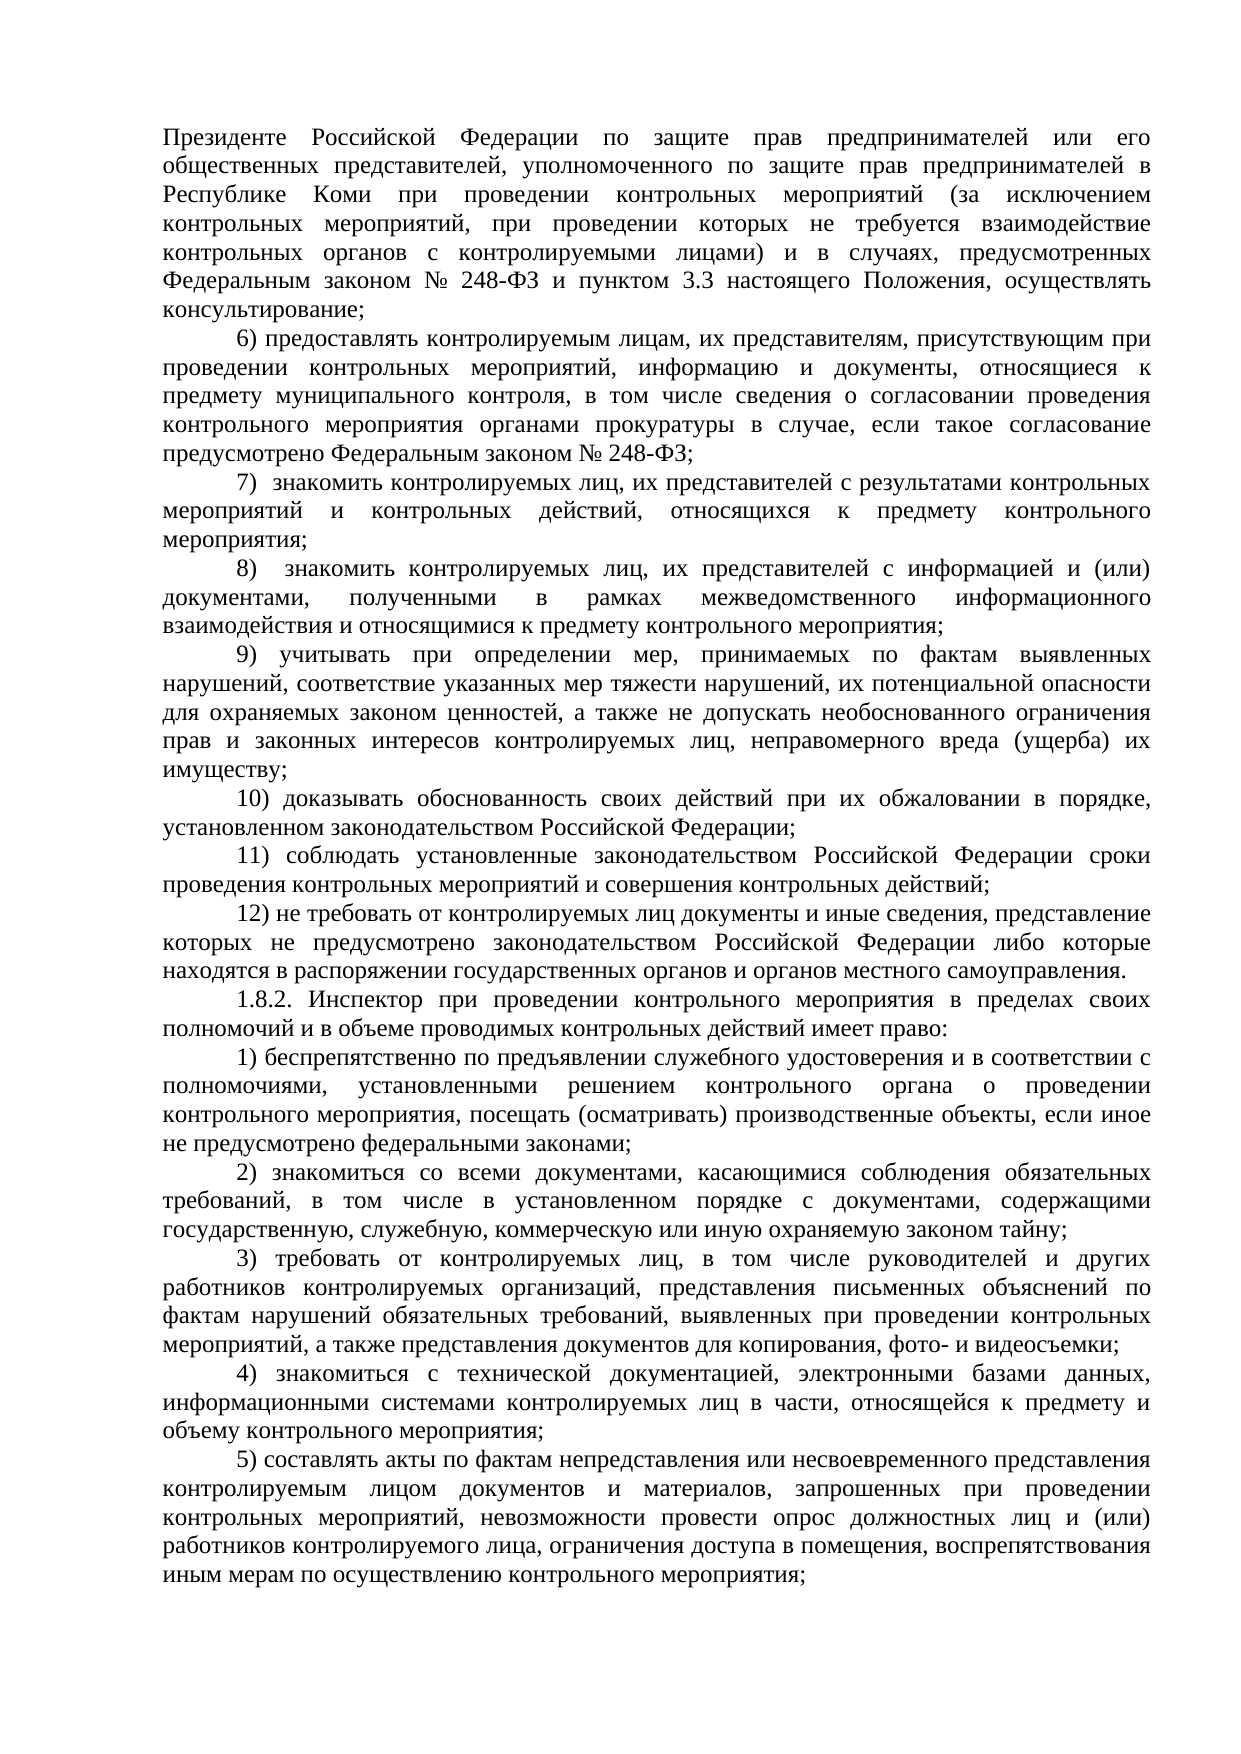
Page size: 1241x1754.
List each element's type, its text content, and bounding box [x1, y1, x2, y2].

list 6) предоставлять контролируемым лицам, их представителям, присутствующим при проведении контрольных мероприятий, информацию и документы, относящиеся к предмету муниципального контроля, в том числе сведения о согласовании проведения контрольного мероприятия органами прокуратуры в случае, если такое согласование предусмотрено Федеральным законом № 248-ФЗ; [162, 323, 1152, 467]
list 3) требовать от контролируемых лиц, в том числе руководителей и других работников контролируемых организаций, представления письменных объяснений по фактам нарушений обязательных требований, выявленных при проведении контрольных мероприятий, а также представления документов для копирования, фото- и видеосъемки; [162, 1243, 1152, 1358]
list 10) доказывать обоснованность своих действий при их обжаловании в порядке, установленном законодательством Российской Федерации; [162, 783, 1152, 841]
list 2) знакомиться со всеми документами, касающимися соблюдения обязательных требований, в том числе в установленном порядке с документами, содержащими государственную, служебную, коммерческую или иную охраняемую законом тайну; [162, 1157, 1152, 1243]
list 12) не требовать от контролируемых лиц документы и иные сведения, представление которых не предусмотрено законодательством Российской Федерации либо которые находятся в распоряжении государственных органов и органов местного самоуправления. [162, 898, 1152, 984]
list 7) знакомить контролируемых лиц, их представителей с результатами контрольных мероприятий и контрольных действий, относящихся к предмету контрольного мероприятия; [162, 467, 1152, 553]
list 1) беспрепятственно по предъявлении служебного удостоверения и в соответствии с полномочиями, установленными решением контрольного органа о проведении контрольного мероприятия, посещать (осматривать) производственные объекты, если иное не предусмотрено федеральными законами; [162, 1042, 1152, 1157]
list 8) знакомить контролируемых лиц, их представителей с информацией и (или) документами, полученными в рамках межведомственного информационного взаимодействия и относящимися к предмету контрольного мероприятия; [162, 553, 1152, 639]
list 5) составлять акты по фактам непредставления или несвоевременного представления контролируемым лицом документов и материалов, запрошенных при проведении контрольных мероприятий, невозможности провести опрос должностных лиц и (или) работников контролируемого лица, ограничения доступа в помещения, воспрепятствования иным мерам по осуществлению контрольного мероприятия; [162, 1444, 1152, 1588]
list 4) знакомиться с технической документацией, электронными базами данных, информационными системами контролируемых лиц в части, относящейся к предмету и объему контрольного мероприятия; [162, 1358, 1152, 1444]
list 11) соблюдать установленные законодательством Российской Федерации сроки проведения контрольных мероприятий и совершения контрольных действий; [162, 841, 1152, 898]
list 1.8.2. Инспектор при проведении контрольного мероприятия в пределах своих полномочий и в объеме проводимых контрольных действий имеет право: [162, 984, 1152, 1042]
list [162, 122, 1152, 323]
list 9) учитывать при определении мер, принимаемых по фактам выявленных нарушений, соответствие указанных мер тяжести нарушений, их потенциальной опасности для охраняемых законом ценностей, а также не допускать необоснованного ограничения прав и законных интересов контролируемых лиц, неправомерного вреда (ущерба) их имуществу; [162, 639, 1152, 783]
